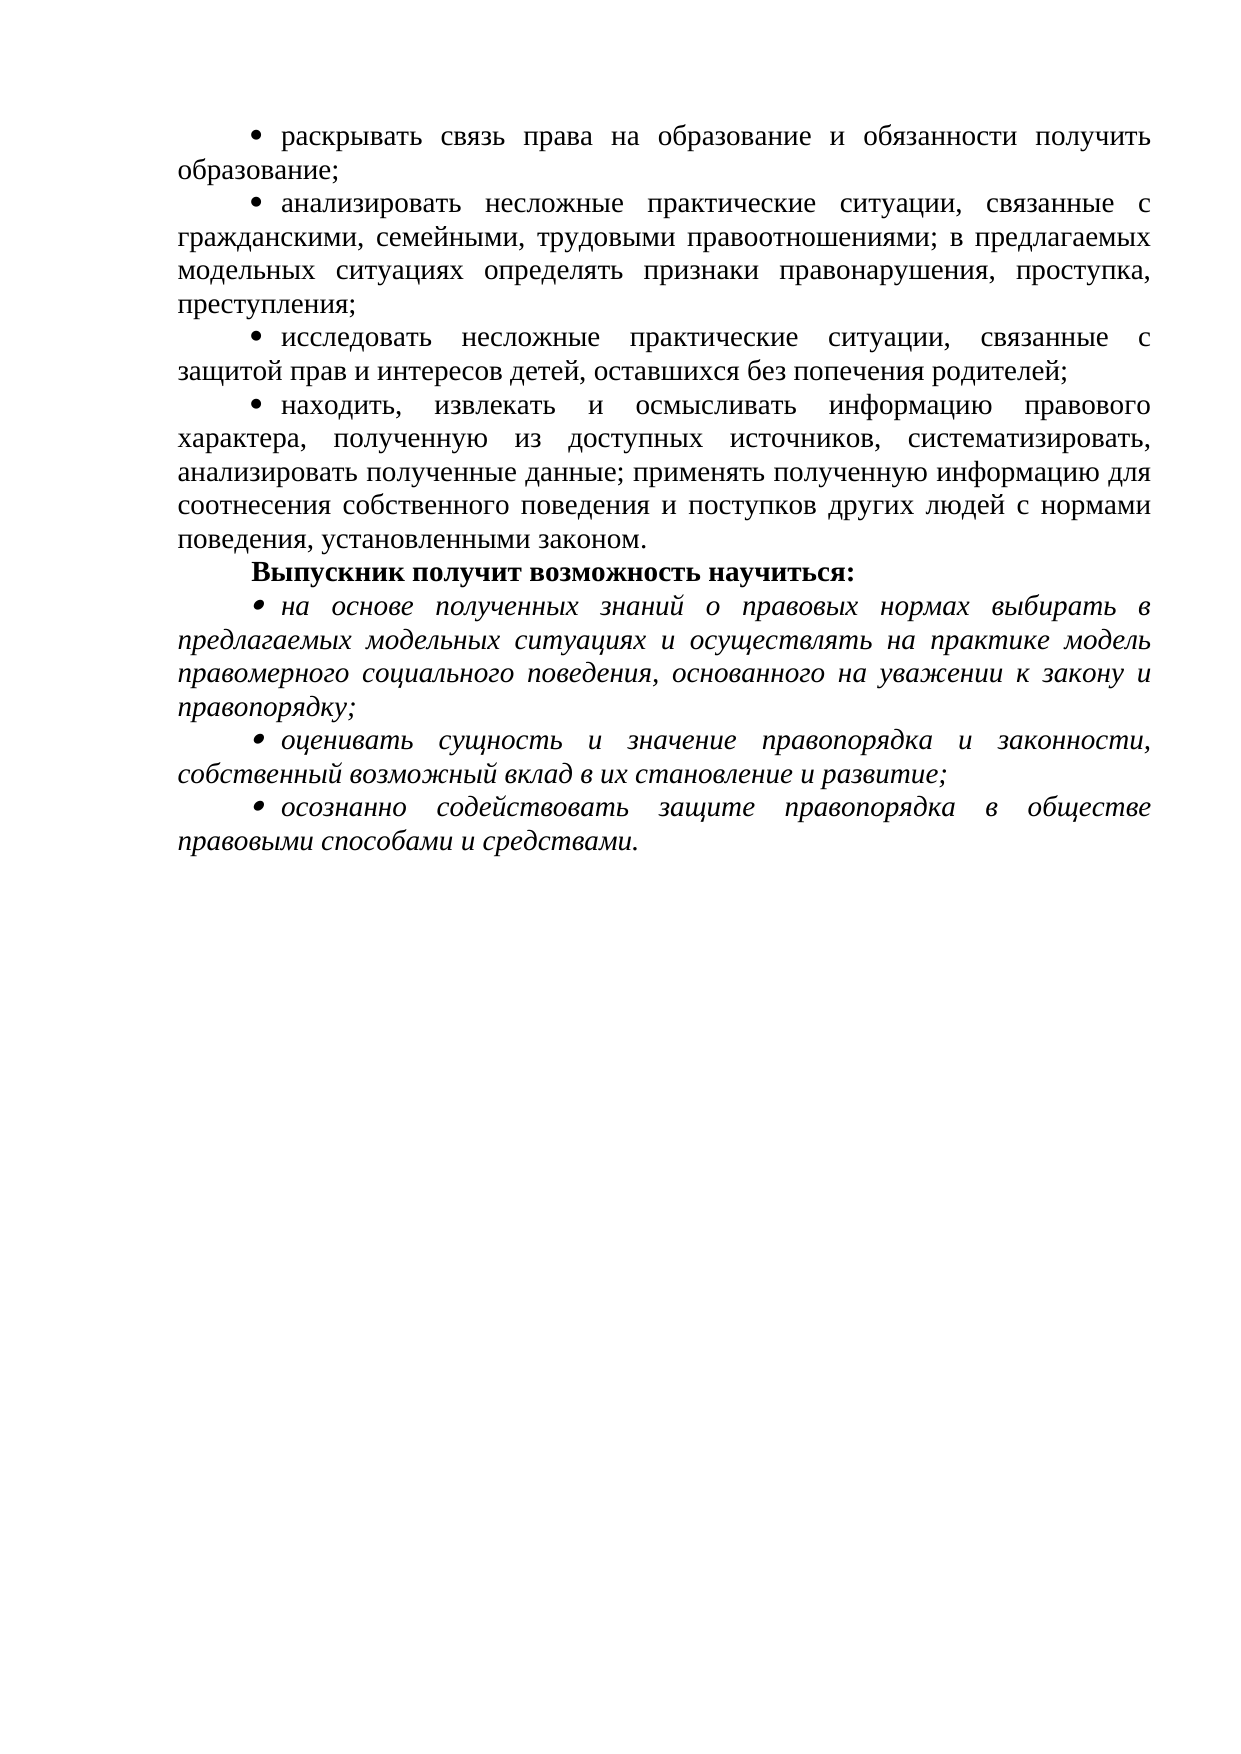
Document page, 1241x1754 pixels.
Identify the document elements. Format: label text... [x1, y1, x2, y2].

list раскрывать связь права на образование и обязанности получить образование; [177, 118, 1152, 185]
list анализировать несложные практические ситуации, связанные с гражданскими, семейными, трудовыми правоотношениями; в предлагаемых модельных ситуациях определять признаки правонарушения, проступка, преступления; [177, 185, 1152, 319]
list оценивать сущность и значение правопорядка и законности, собственный возможный вклад в их становление и развитие; [177, 722, 1152, 789]
list на основе полученных знаний о правовых нормах выбирать в предлагаемых модельных ситуациях и осуществлять на практике модель правомерного социального поведения, основанного на уважении к закону и правопорядку; [177, 588, 1152, 722]
list осознанно содействовать защите правопорядка в обществе правовыми способами и средствами. [177, 789, 1152, 857]
list исследовать несложные практические ситуации, связанные с защитой прав и интересов детей, оставшихся без попечения родителей; [177, 319, 1152, 387]
list находить, извлекать и осмысливать информацию правового характера, полученную из доступных источников, систематизировать, анализировать полученные данные; применять полученную информацию для соотнесения собственного поведения и поступков других людей с нормами поведения, установленными законом. [177, 387, 1152, 554]
text Выпускник получит возможность научиться: [177, 554, 1152, 588]
